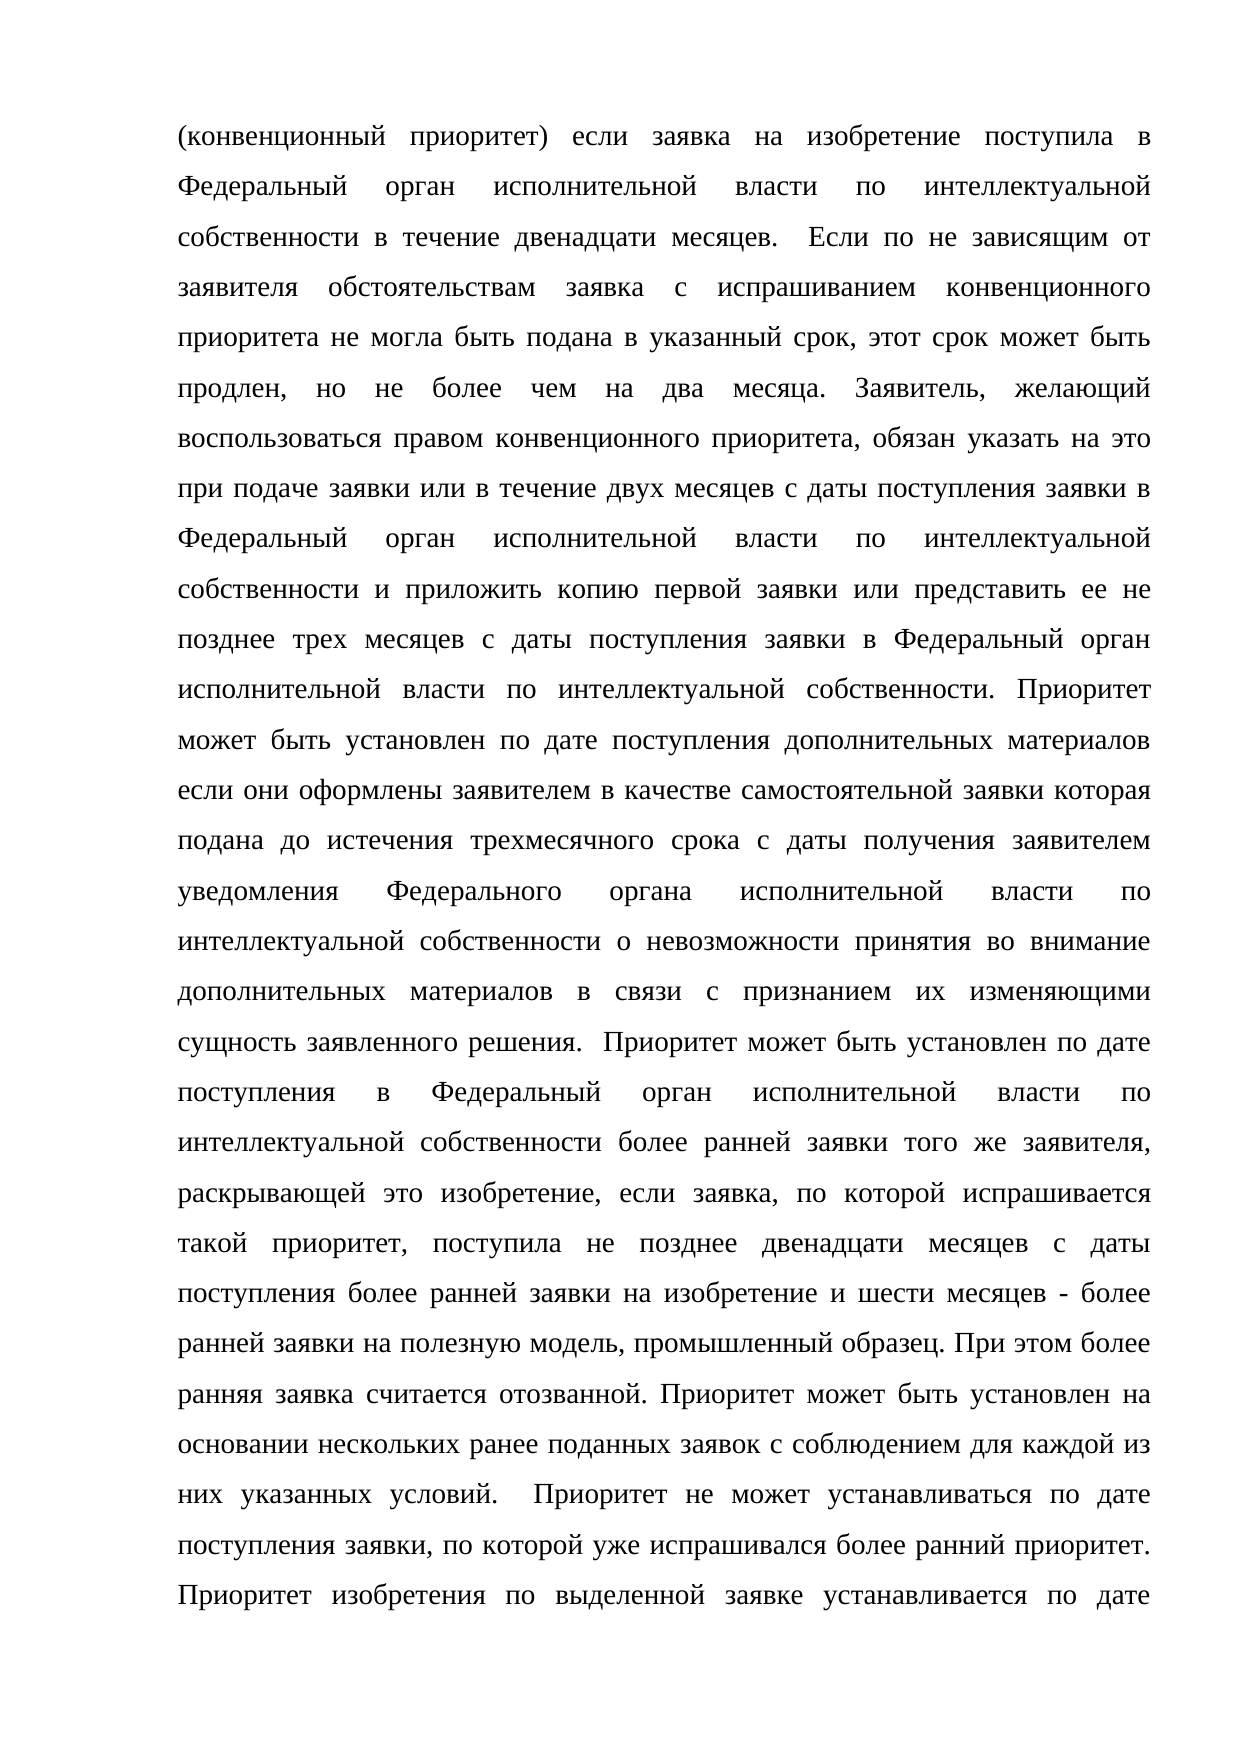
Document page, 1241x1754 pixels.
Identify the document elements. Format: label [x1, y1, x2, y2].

text [177, 118, 1152, 1611]
